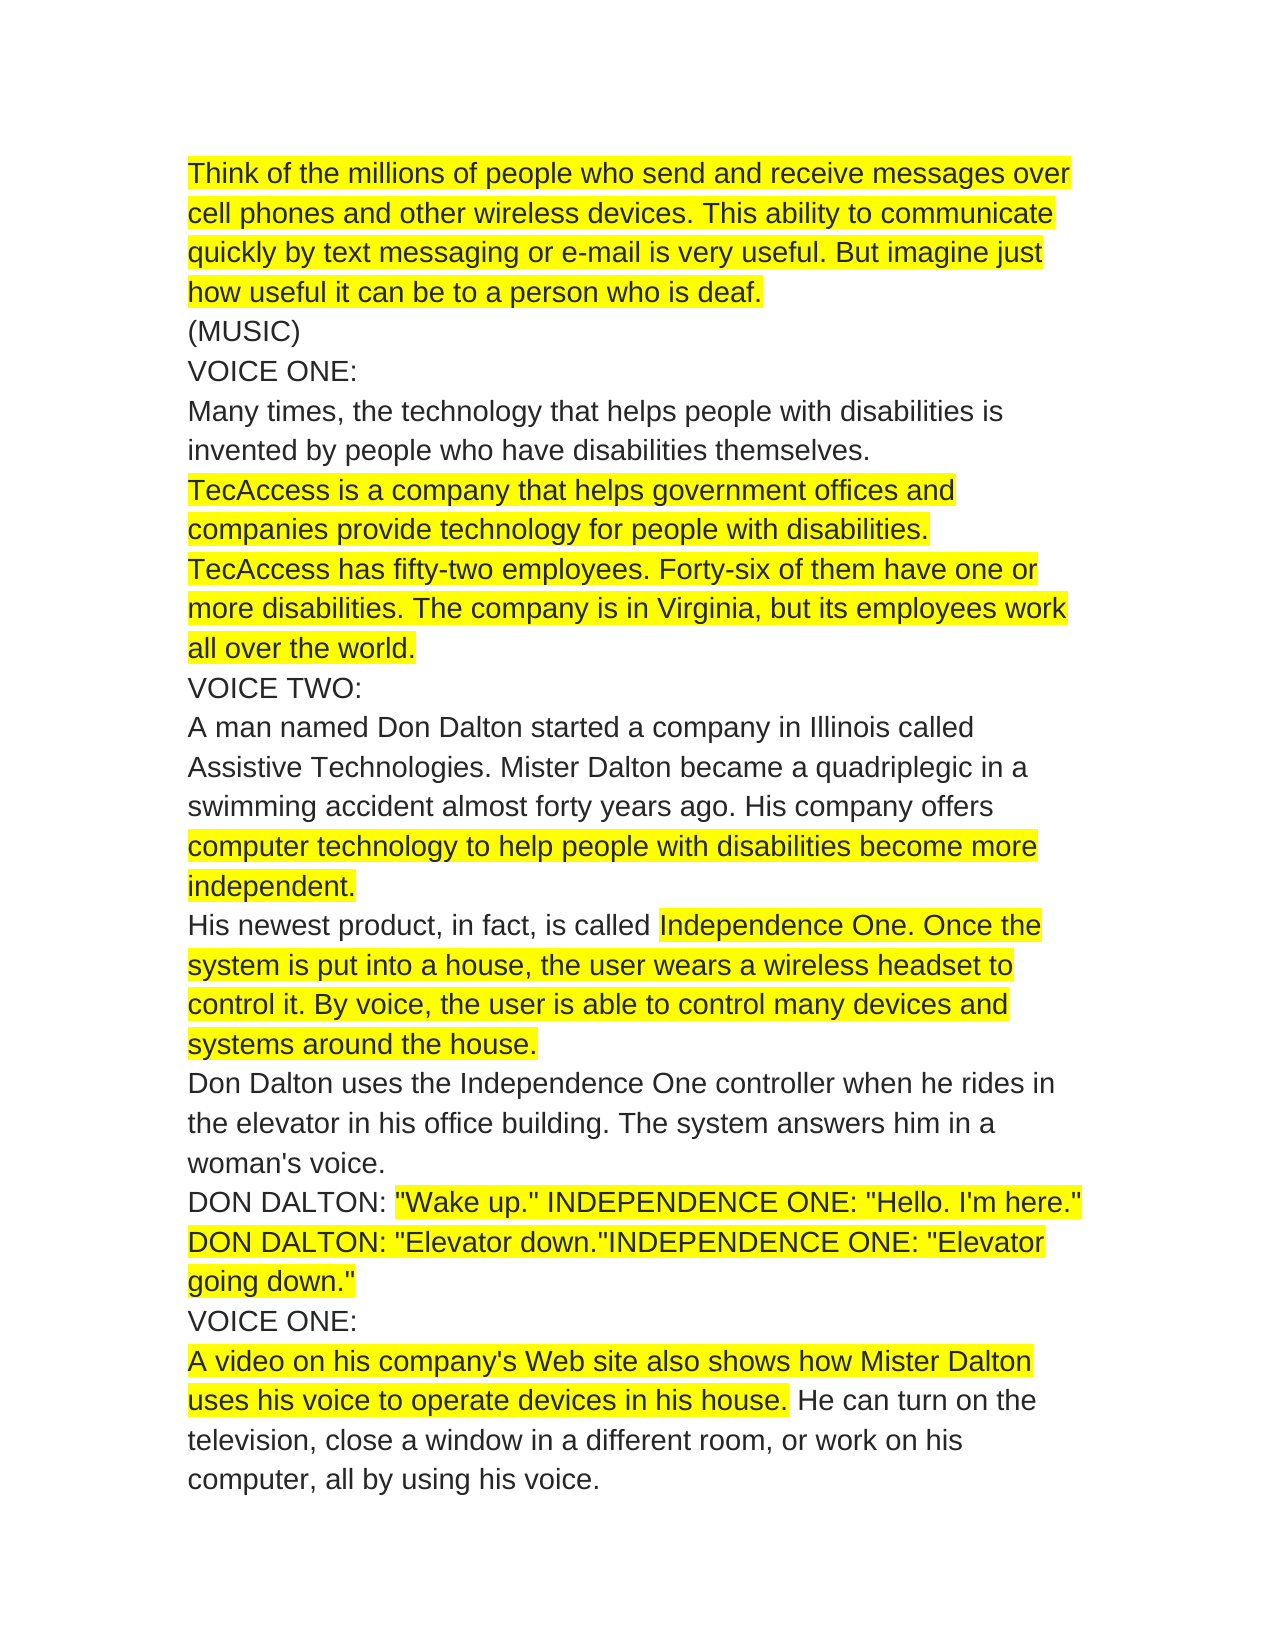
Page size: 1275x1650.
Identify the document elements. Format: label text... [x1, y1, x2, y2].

text (MUSIC) [187, 308, 1087, 348]
text Don Dalton uses the Independence One controller when he rides in the elevator in his office building. The system answers him in a woman's voice. [187, 1060, 1087, 1179]
text His newest product, in fact, is called Independence One. Once the system is put into a house, the user wears a wireless headset to control it. By voice, the user is able to control many devices and systems around the house. [187, 902, 1087, 1060]
text TecAccess has fifty-two employees. Forty-six of them have one or more disabilities. The company is in Virginia, but its employees work all over the world. [187, 546, 1087, 664]
text VOICE TWO: [187, 664, 1087, 704]
text Many times, the technology that helps people with disabilities is invented by people who have disabilities themselves. [187, 387, 1087, 467]
text VOICE ONE: [187, 348, 1087, 387]
text DON DALTON: "Wake up." INDEPENDENCE ONE: "Hello. I'm here." DON DALTON: "Elevator down." INDEPENDENCE ONE: "Elevator going down." [187, 1179, 1087, 1298]
text TecAccess is a company that helps government offices and companies provide technology for people with disabilities. [187, 467, 1087, 546]
text A man named Don Dalton started a company in Illinois called Assistive Technologies. Mister Dalton became a quadriplegic in a swimming accident almost forty years ago. His company offers computer technology to help people with disabilities become more independent. [187, 704, 1087, 902]
text A video on his company's Web site also shows how Mister Dalton uses his voice to operate devices in his house. He can turn on the television, close a window in a different room, or work on his computer, all by using his voice. [187, 1337, 1087, 1496]
text Think of the millions of people who send and receive messages over cell phones and other wireless devices. This ability to communicate quickly by text messaging or e-mail is very useful. But imagine just how useful it can be to a person who is deaf. [187, 150, 1087, 308]
text VOICE ONE: [187, 1298, 1087, 1337]
